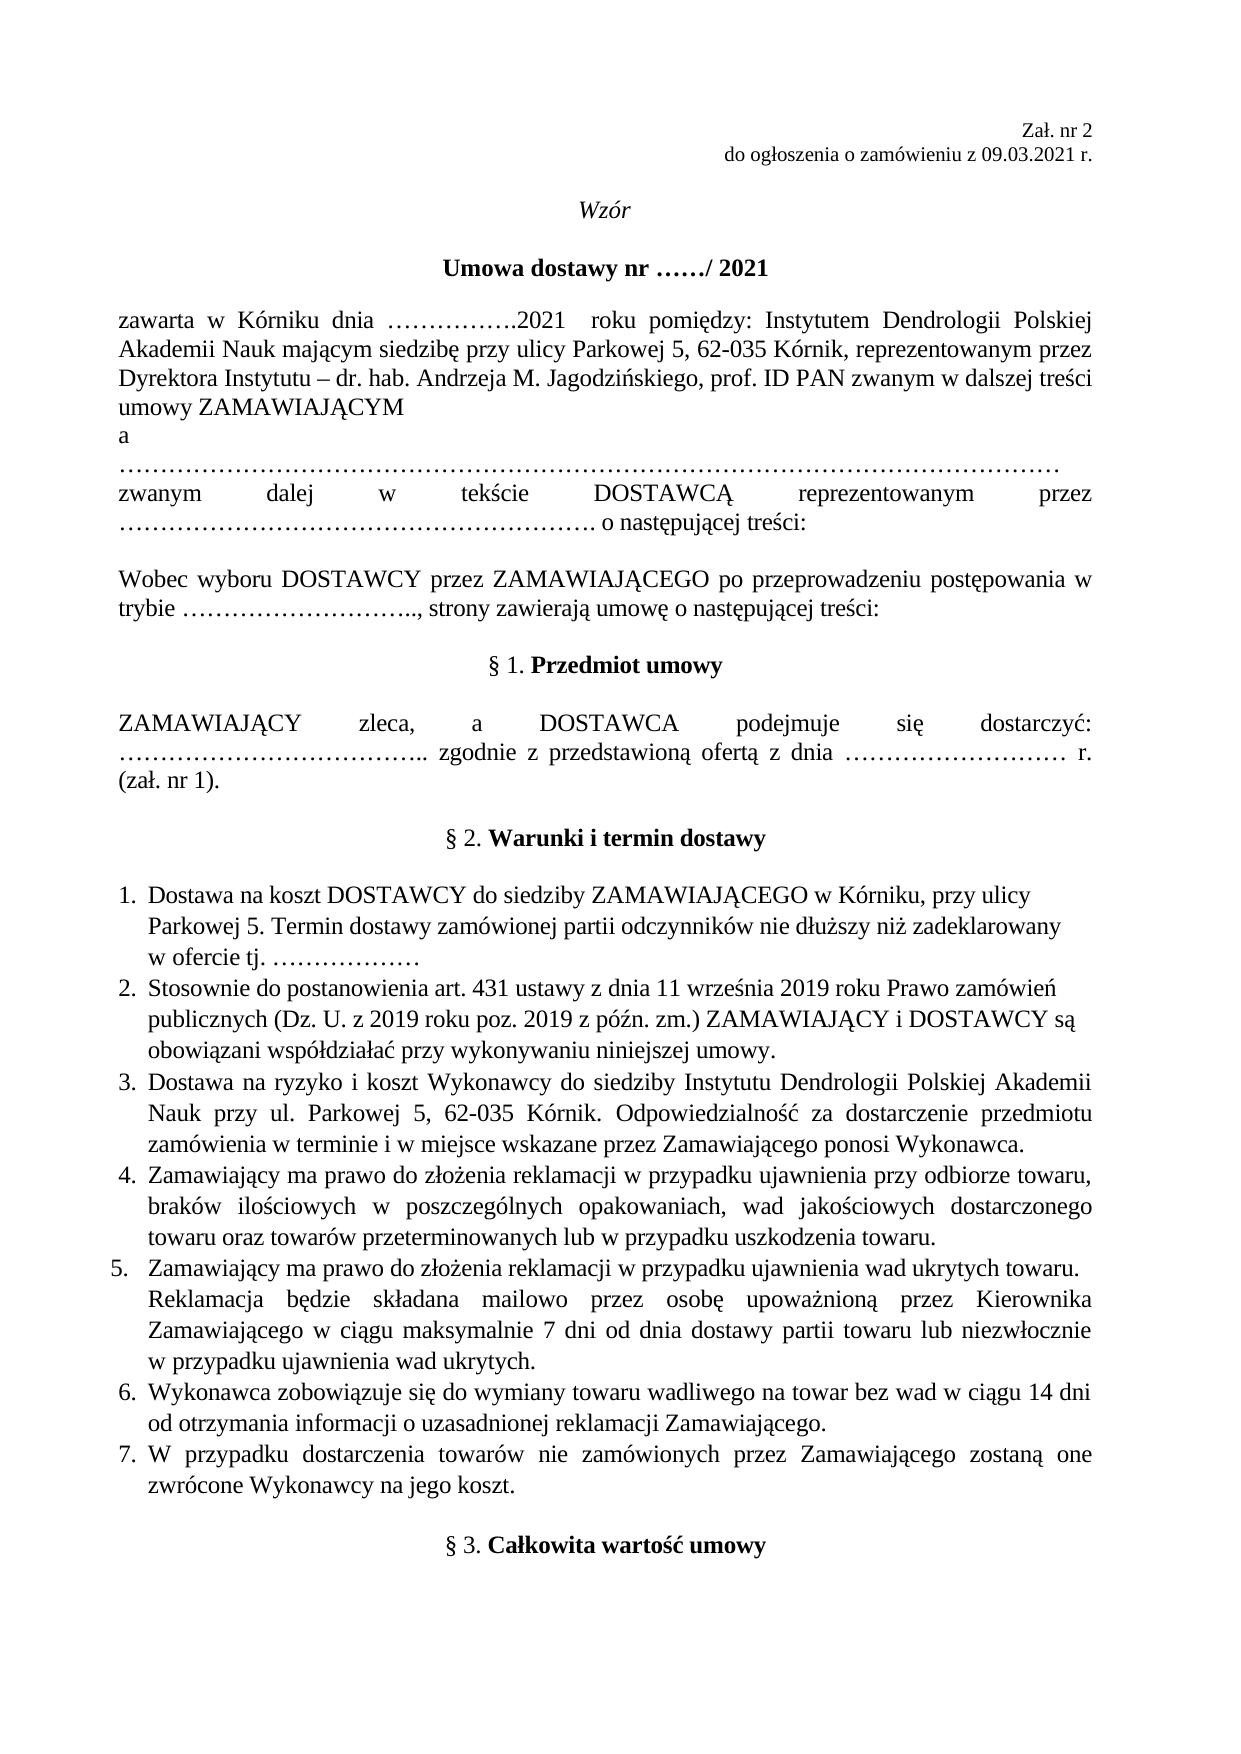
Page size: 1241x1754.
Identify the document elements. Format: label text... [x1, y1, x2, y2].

text Umowa dostawy nr ……/ 2021 [118, 253, 1093, 281]
text § 3. Całkowita wartość umowy [118, 1530, 1093, 1559]
text Reklamacja będzie składana mailowo przez osobę upoważnioną przez Kierownika Zamawiającego w ciągu maksymalnie 7 dni od dnia dostawy partii towaru lub niezwłocznie w przypadku ujawnienia wad ukrytych. [148, 1284, 1093, 1375]
text do ogłoszenia o zamówieniu z 09.03.2021 r. [118, 142, 1093, 166]
list Zamawiający ma prawo do złożenia reklamacji w przypadku ujawnienia wad ukrytych towaru. [110, 1253, 1093, 1282]
text a [118, 420, 1093, 449]
text § 2. Warunki i termin dostawy [118, 823, 1093, 852]
list Dostawa na ryzyko i koszt Wykonawcy do siedziby Instytutu Dendrologii Polskiej Akademii Nauk przy ul. Parkowej 5, 62-035 Kórnik. Odpowiedzialność za dostarczenie przedmiotu zamówienia w terminie i w miejsce wskazane przez Zamawiającego ponosi Wykonawca. [118, 1067, 1093, 1157]
text Zał. nr 2 [856, 118, 1093, 142]
text ZAMAWIAJĄCY zleca, a DOSTAWCA podejmuje się dostarczyć:……………………………….. zgodnie z przedstawioną ofertą z dnia ……………………… r. (zał. nr 1). [118, 708, 1093, 794]
list Stosownie do postanowienia art. 431 ustawy z dnia 11 września 2019 roku Prawo zamówień publicznych (Dz. U. z 2019 roku poz. 2019 z późn. zm.) ZAMAWIAJĄCY i DOSTAWCY są obowiązani współdziałać przy wykonywaniu niniejszej umowy. [118, 973, 1093, 1064]
list Zamawiający ma prawo do złożenia reklamacji w przypadku ujawnienia przy odbiorze towaru, braków ilościowych w poszczególnych opakowaniach, wad jakościowych dostarczonego towaru oraz towarów przeterminowanych lub w przypadku uszkodzenia towaru. [118, 1160, 1093, 1251]
list W przypadku dostarczenia towarów nie zamówionych przez Zamawiającego zostaną one zwrócone Wykonawcy na jego koszt. [118, 1439, 1093, 1499]
text § 1. Przedmiot umowy [118, 650, 1093, 679]
text Wobec wyboru DOSTAWCY przez ZAMAWIAJĄCEGO po przeprowadzeniu postępowania w trybie ……………………….., strony zawierają umowę o następującej treści: [118, 564, 1093, 622]
text Wzór [118, 195, 1093, 224]
text zawarta w Kórniku dnia …………….2021 roku pomiędzy: Instytutem Dendrologii Polskiej Akademii Nauk mającym siedzibę przy ulicy Parkowej 5, 62-035 Kórnik, reprezentowanym przez Dyrektora Instytutu – dr. hab. Andrzeja M. Jagodzińskiego, prof. ID PAN zwanym w dalszej treści umowy ZAMAWIAJĄCYM [118, 305, 1093, 420]
list Wykonawca zobowiązuje się do wymiany towaru wadliwego na towar bez wad w ciągu 14 dni od otrzymania informacji o uzasadnionej reklamacji Zamawiającego. [118, 1377, 1093, 1437]
list Dostawa na koszt DOSTAWCY do siedziby ZAMAWIAJĄCEGO w Kórniku, przy ulicy Parkowej 5. Termin dostawy zamówionej partii odczynników nie dłuższy niż zadeklarowany w ofercie tj. ……………… [118, 880, 1093, 971]
text …………………………………………………………………………………………………… zwanym dalej w tekście DOSTAWCĄ reprezentowanym przez …………………………………………………. o następującej treści: [118, 449, 1093, 535]
